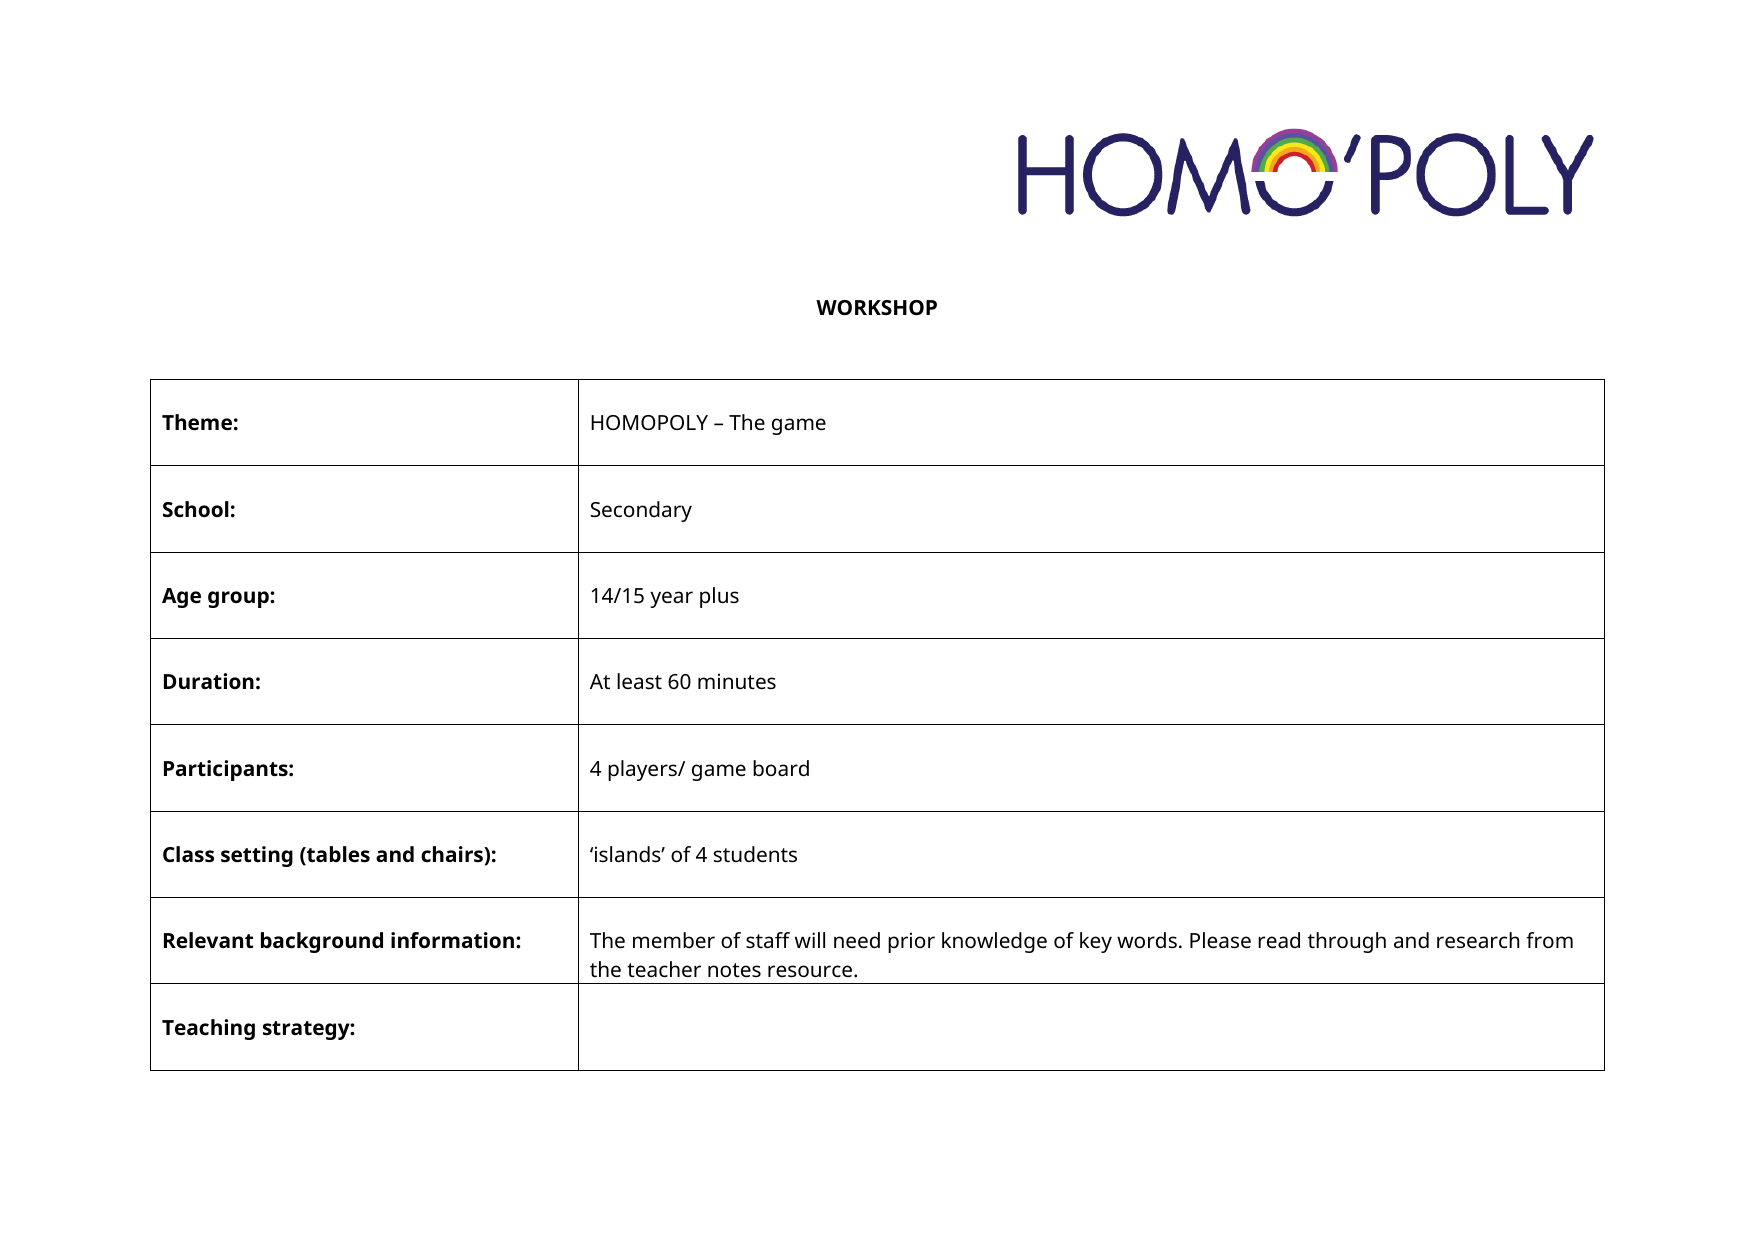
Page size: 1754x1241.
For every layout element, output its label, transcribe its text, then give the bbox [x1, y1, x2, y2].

table_cell 14/15 year plus [579, 553, 1604, 638]
table_cell Age group: [151, 553, 578, 638]
table_cell At least 60 minutes [579, 639, 1604, 724]
table_cell [579, 984, 1604, 1070]
table_cell Teaching strategy: [151, 984, 578, 1070]
table_cell Participants: [151, 725, 578, 811]
table_header HOMOPOLY – The game [579, 380, 1604, 465]
table_cell Class setting (tables and chairs): [151, 812, 578, 897]
table_cell Duration: [151, 639, 578, 724]
table_cell The member of staff will need prior knowledge of key words. Please read through and research from the teacher notes resource. [579, 898, 1604, 983]
table_cell School: [151, 466, 578, 552]
table_cell 4 players/ game board [579, 725, 1604, 811]
picture [1004, 102, 1604, 237]
table_cell Relevant background information: [151, 898, 578, 983]
table_cell ‘islands’ of 4 students [579, 812, 1604, 897]
text WORKSHOP [150, 293, 1604, 322]
table_header Theme: [151, 380, 578, 465]
table_cell Secondary [579, 466, 1604, 552]
